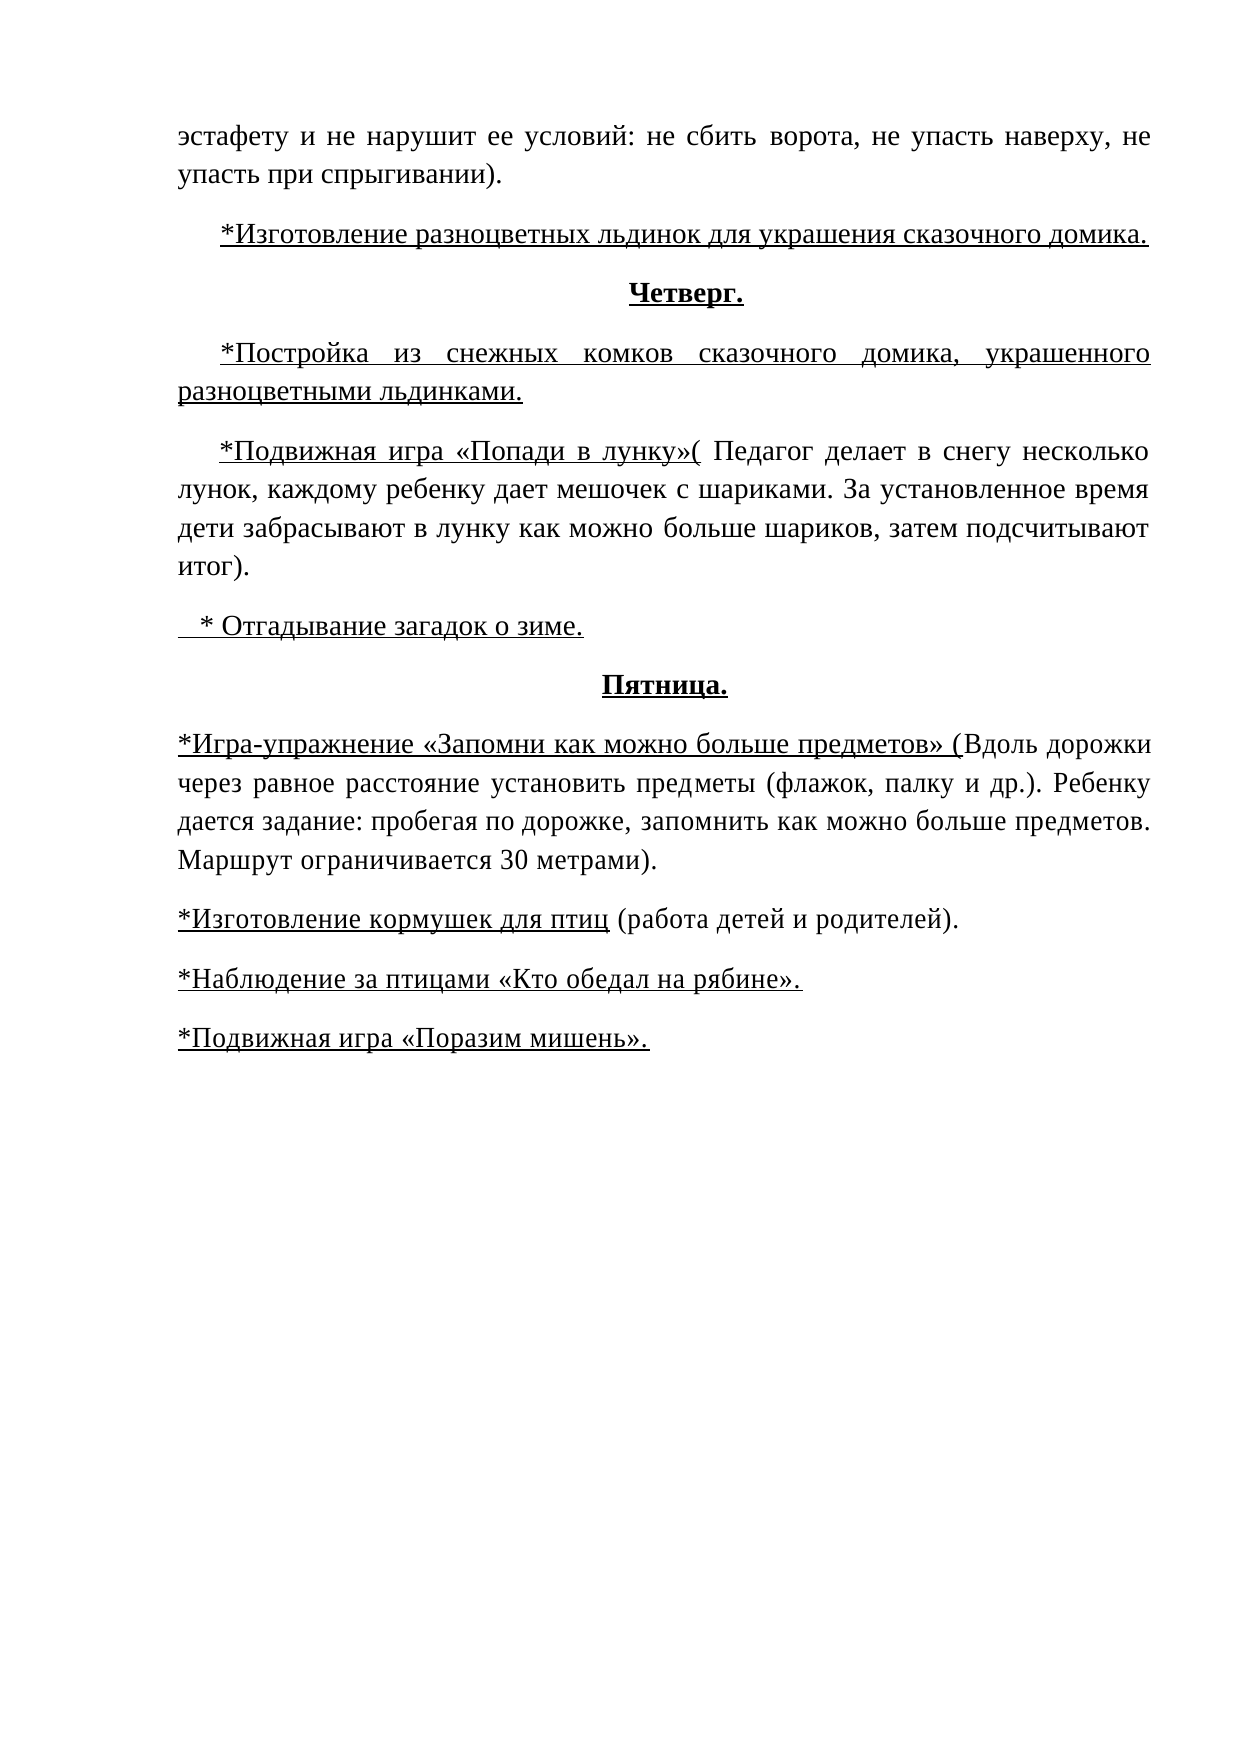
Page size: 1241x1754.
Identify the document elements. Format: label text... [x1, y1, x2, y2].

text Четверг. [177, 275, 1152, 309]
text *Постройка из снежных комков сказочного домика, украшенного разноцветными льдинками. [177, 335, 1152, 407]
text * Отгадывание загадок о зиме. [177, 608, 1152, 641]
text *Изготовление разноцветных льдинок для украшения сказочного домика. [177, 216, 1152, 249]
text *Подвижная игра «Попади в лунку»( Педагог делает в снегу несколько лунок, каждому ребенку дает мешочек с шариками. За установленное время дети забрасывают в лунку как можно больше шариков, затем подсчитывают итог). [178, 433, 1150, 582]
text *Наблюдение за птицами «Кто обедал на рябине». [177, 961, 1152, 994]
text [177, 118, 1152, 190]
text *Изготовление кормушек для птиц (работа детей и родителей). [177, 901, 1152, 935]
text Пятница. [177, 667, 1152, 701]
text *Игра-упражнение «Запомни как можно больше предметов» (Вдоль дорожки через равное расстояние установить предметы (флажок, палку и др.). Ребенку дается задание: пробегая по дорожке, запомнить как можно больше предметов. Маршрут ограничивается 30 метрами). [177, 726, 1152, 876]
text *Подвижная игра «Поразим мишень». [177, 1020, 1152, 1054]
